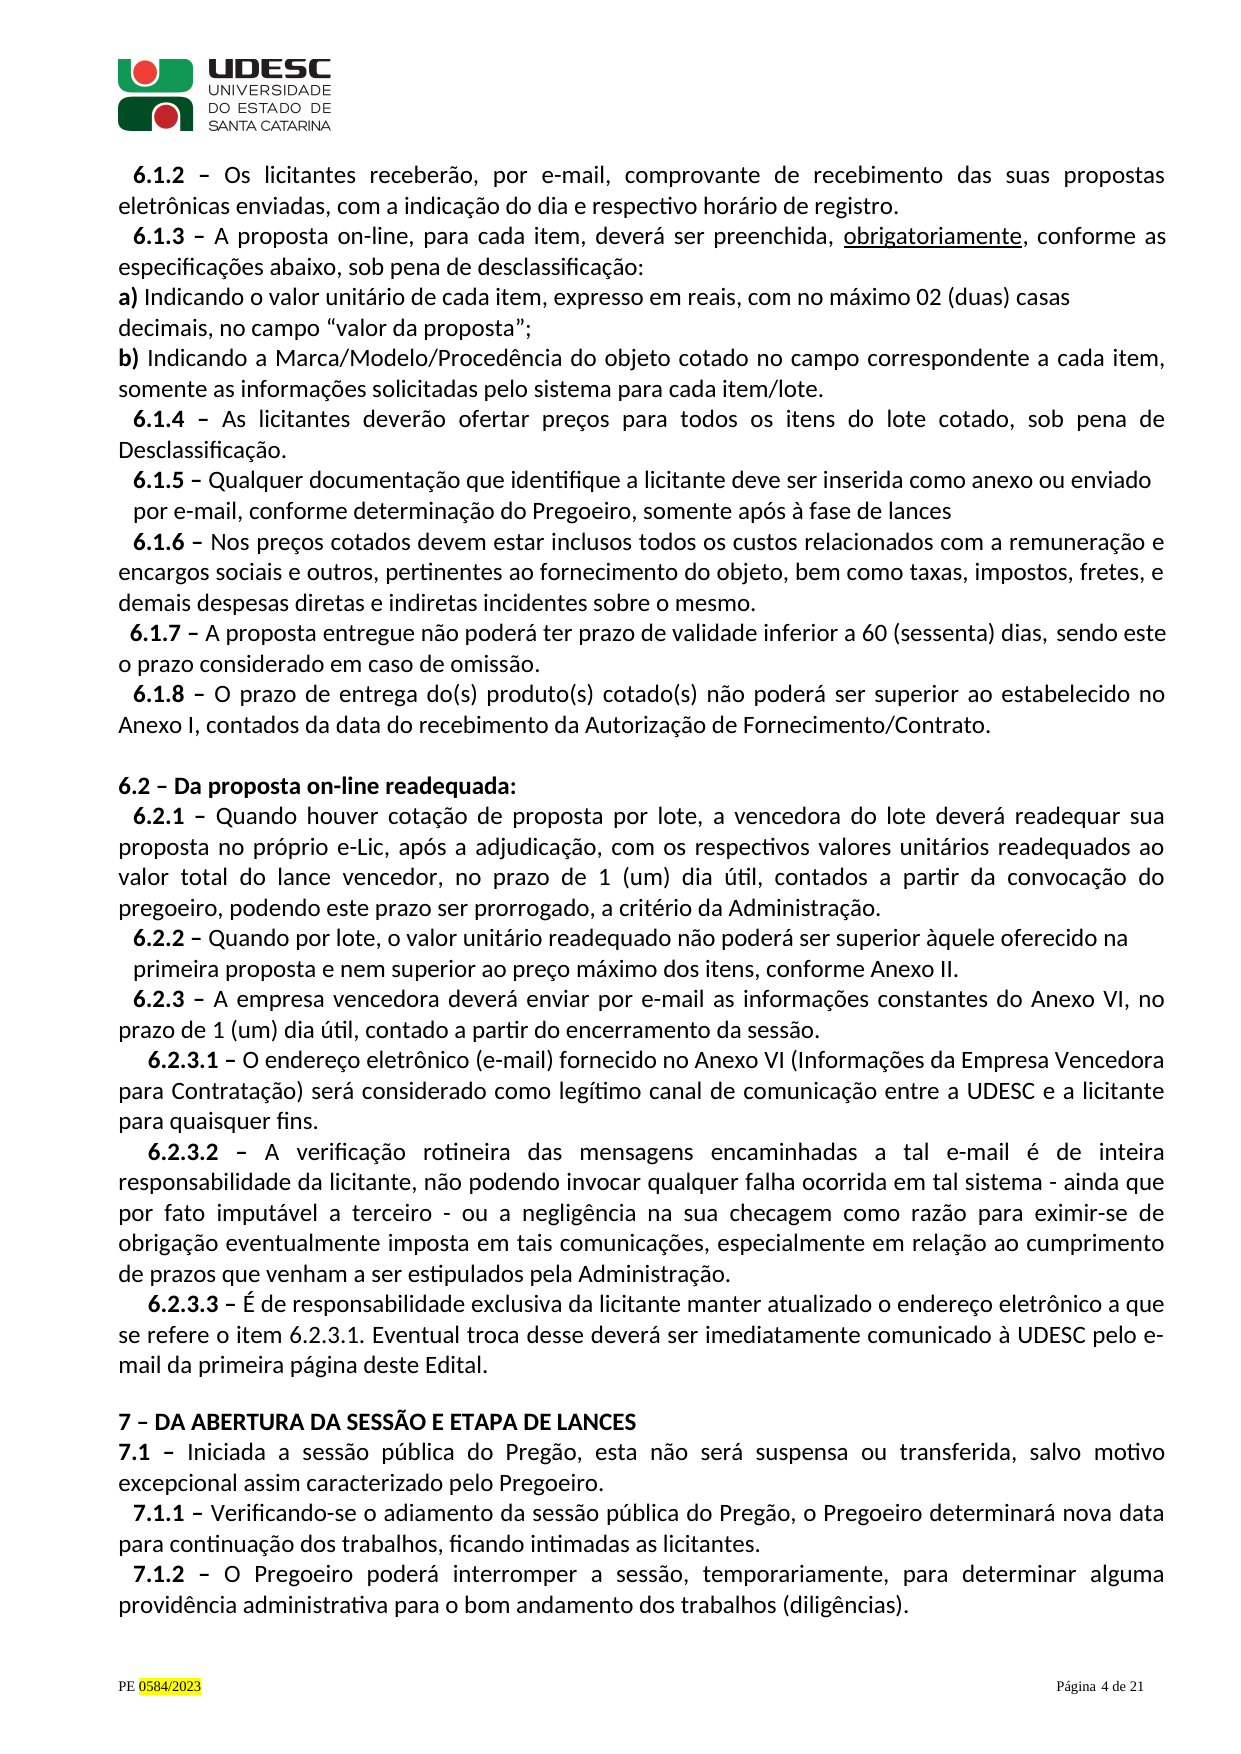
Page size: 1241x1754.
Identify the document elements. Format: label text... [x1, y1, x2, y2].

picture [118, 59, 331, 131]
text por e-mail, conforme determinação do Pregoeiro, somente após à fase de lances [118, 495, 1166, 526]
text 6.1.5 – Qualquer documentação que identifique a licitante deve ser inserida como anexo ou enviado [118, 464, 1166, 495]
text b) Indicando a Marca/Modelo/Procedência do objeto cotado no campo correspondente a cada item, somente as informações solicitadas pelo sistema para cada item/lote. [118, 342, 1166, 403]
text 6.2.3.3 – É de responsabilidade exclusiva da licitante manter atualizado o endereço eletrônico a que se refere o item 6.2.3.1. Eventual troca desse deverá ser imediatamente comunicado à UDESC pelo e-mail da primeira página deste Edital. [118, 1289, 1166, 1380]
text 6.1.8 – O prazo de entrega do(s) produto(s) cotado(s) não poderá ser superior ao estabelecido no Anexo I, contados da data do recebimento da Autorização de Fornecimento/Contrato. [118, 678, 1166, 739]
text 7 – DA ABERTURA DA SESSÃO E ETAPA DE LANCES [118, 1406, 1166, 1436]
text 6.1.2 – Os licitantes receberão, por e-mail, comprovante de recebimento das suas propostas eletrônicas enviadas, com a indicação do dia e respectivo horário de registro. [118, 159, 1166, 220]
text primeira proposta e nem superior ao preço máximo dos itens, conforme Anexo II. [118, 953, 1166, 983]
text 6.2.1 – Quando houver cotação de proposta por lote, a vencedora do lote deverá readequar sua proposta no próprio e-Lic, após a adjudicação, com os respectivos valores unitários readequados ao valor total do lance vencedor, no prazo de 1 (um) dia útil, contados a partir da convocação do pregoeiro, podendo este prazo ser prorrogado, a critério da Administração. [118, 800, 1166, 922]
text 6.2.3.1 – O endereço eletrônico (e-mail) fornecido no Anexo VI (Informações da Empresa Vencedora para Contratação) será considerado como legítimo canal de comunicação entre a UDESC e a licitante para quaisquer fins. [118, 1044, 1166, 1136]
text 6.2 – Da proposta on-line readequada: [118, 770, 1166, 800]
text 6.1.4 – As licitantes deverão ofertar preços para todos os itens do lote cotado, sob pena de Desclassificação. [118, 403, 1166, 464]
text 7.1.1 – Verificando-se o adiamento da sessão pública do Pregão, o Pregoeiro determinará nova data para continuação dos trabalhos, ficando intimadas as licitantes. [118, 1497, 1166, 1558]
text decimais, no campo “valor da proposta”; [118, 312, 1166, 342]
text 6.2.3.2 – A verificação rotineira das mensagens encaminhadas a tal e-mail é de inteira responsabilidade da licitante, não podendo invocar qualquer falha ocorrida em tal sistema - ainda que por fato imputável a terceiro - ou a negligência na sua checagem como razão para eximir-se de obrigação eventualmente imposta em tais comunicações, especialmente em relação ao cumprimento de prazos que venham a ser estipulados pela Administração. [118, 1136, 1166, 1289]
text 6.2.3 – A empresa vencedora deverá enviar por e-mail as informações constantes do Anexo VI, no prazo de 1 (um) dia útil, contado a partir do encerramento da sessão. [118, 983, 1166, 1044]
text 7.1 – Iniciada a sessão pública do Pregão, esta não será suspensa ou transferida, salvo motivo excepcional assim caracterizado pelo Pregoeiro. [118, 1436, 1166, 1497]
text 6.1.3 – A proposta on-line, para cada item, deverá ser preenchida, obrigatoriamente, conforme as especificações abaixo, sob pena de desclassificação: [118, 220, 1166, 281]
text 7.1.2 – O Pregoeiro poderá interromper a sessão, temporariamente, para determinar alguma providência administrativa para o bom andamento dos trabalhos (diligências). [118, 1558, 1166, 1619]
text a) Indicando o valor unitário de cada item, expresso em reais, com no máximo 02 (duas) casas [118, 281, 1166, 312]
text 6.2.2 – Quando por lote, o valor unitário readequado não poderá ser superior àquele oferecido na [118, 922, 1166, 953]
text 6.1.6 – Nos preços cotados devem estar inclusos todos os custos relacionados com a remuneração e encargos sociais e outros, pertinentes ao fornecimento do objeto, bem como taxas, impostos, fretes, e demais despesas diretas e indiretas incidentes sobre o mesmo. 6.1.7 – A proposta entregue não poderá ter prazo de validade inferior a 60 (sessenta) dias, sendo este o prazo considerado em caso de omissão. [118, 526, 1166, 678]
